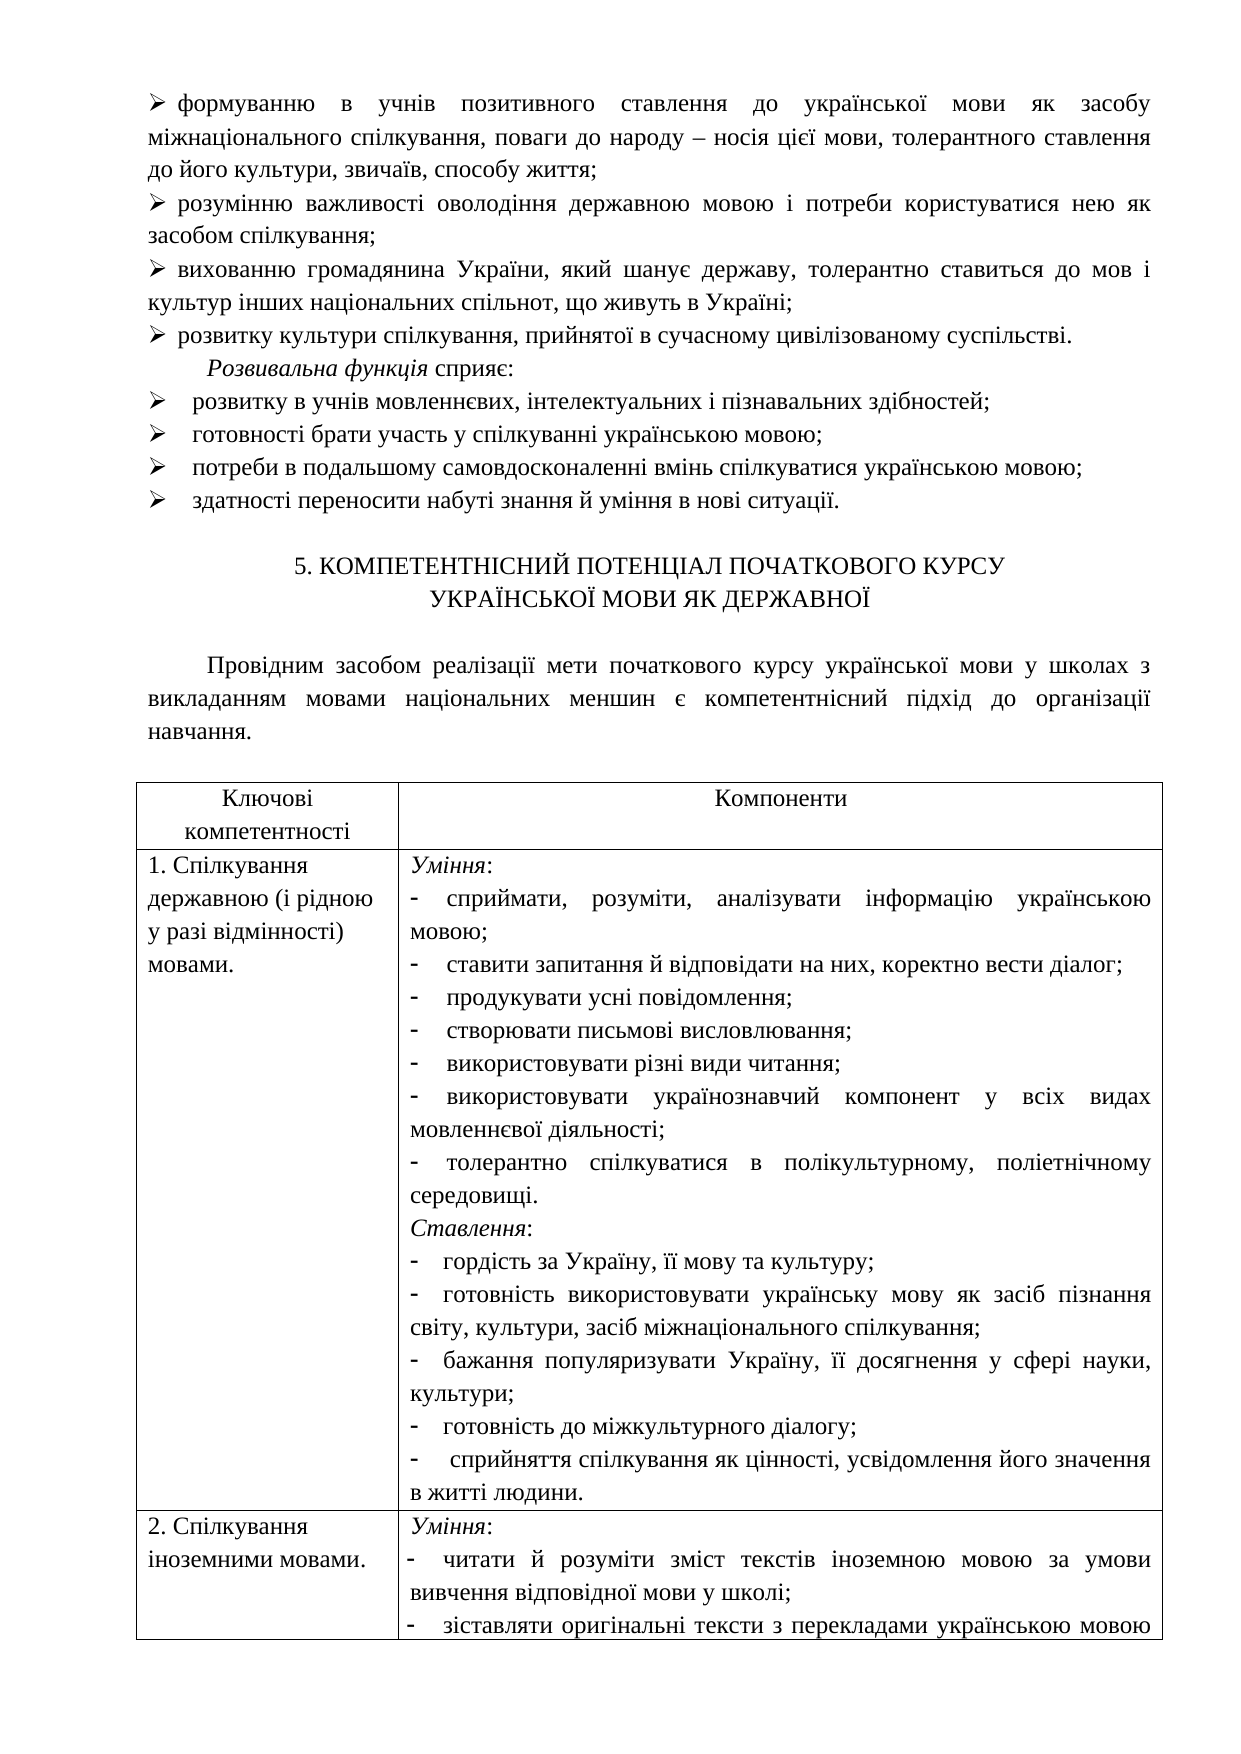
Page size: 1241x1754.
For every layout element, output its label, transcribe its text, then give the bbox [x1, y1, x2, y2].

list здатності переносити набуті знання й уміння в нові ситуації. [148, 485, 1152, 513]
list формуванню в учнів позитивного ставлення до української мови як засобу міжнаціонального спілкування, поваги до народу – носія цієї мови, толерантного ставлення до його культури, звичаїв, способу життя; [148, 88, 1152, 183]
table_header Ключові компетентності [137, 783, 398, 849]
text 5. КОМПЕТЕНТНІСНИЙ ПОТЕНЦІАЛ ПОЧАТКОВОГО КУРСУ [148, 551, 1152, 579]
list потреби в подальшому самовдосконаленні вмінь спілкуватися українською мовою; [148, 452, 1152, 481]
list розумінню важливості оволодіння державною мовою і потреби користуватися нею як засобом спілкування; [148, 188, 1152, 249]
table_header Компоненти [399, 783, 1162, 849]
list розвитку в учнів мовленнєвих, інтелектуальних і пізнавальних здібностей; [148, 386, 1152, 414]
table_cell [137, 1511, 398, 1638]
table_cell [399, 1511, 1162, 1638]
text Провідним засобом реалізації мети початкового курсу української мови у школах з викладанням мовами національних меншин є компетентнісний підхід до організації навчання. [148, 650, 1152, 745]
list готовності брати участь у спілкуванні українською мовою; [148, 419, 1152, 447]
text УКРАЇНСЬКОЇ МОВИ ЯК ДЕРЖАВНОЇ [148, 584, 1152, 613]
list розвитку культури спілкування, прийнятої в сучасному цивілізованому суспільстві. [148, 320, 1152, 348]
text Розвивальна функція сприяє: [148, 353, 1152, 381]
table_cell Уміння: сприймати, розуміти, аналізувати інформацію українською мовою; ставити запитання й відповідати на них, коректно вести діалог; продукувати усні повідомлення; створювати письмові висловлювання; використовувати різні види читання; використовувати українознавчий компонент у всіх видах мовленнєвої діяльності; толерантно спілкуватися в полікультурному, поліетнічному середовищі. Ставлення: гордість за Україну, її мову та культуру; готовність використовувати українську мову як засіб пізнання світу, культури, засіб міжнаціонального спілкування; бажання популяризувати Україну, її досягнення у сфері науки, культури; готовність до міжкультурного діалогу; сприйняття спілкування як цінності, усвідомлення його значення в житті людини. [399, 850, 1162, 1510]
table_cell 1. Спілкування державною (і рідною у разі відмінності) мовами. [137, 850, 398, 1510]
list вихованню громадянина України, який шанує державу, толерантно ставиться до мов і культур інших національних спільнот, що живуть в Україні; [148, 254, 1152, 315]
